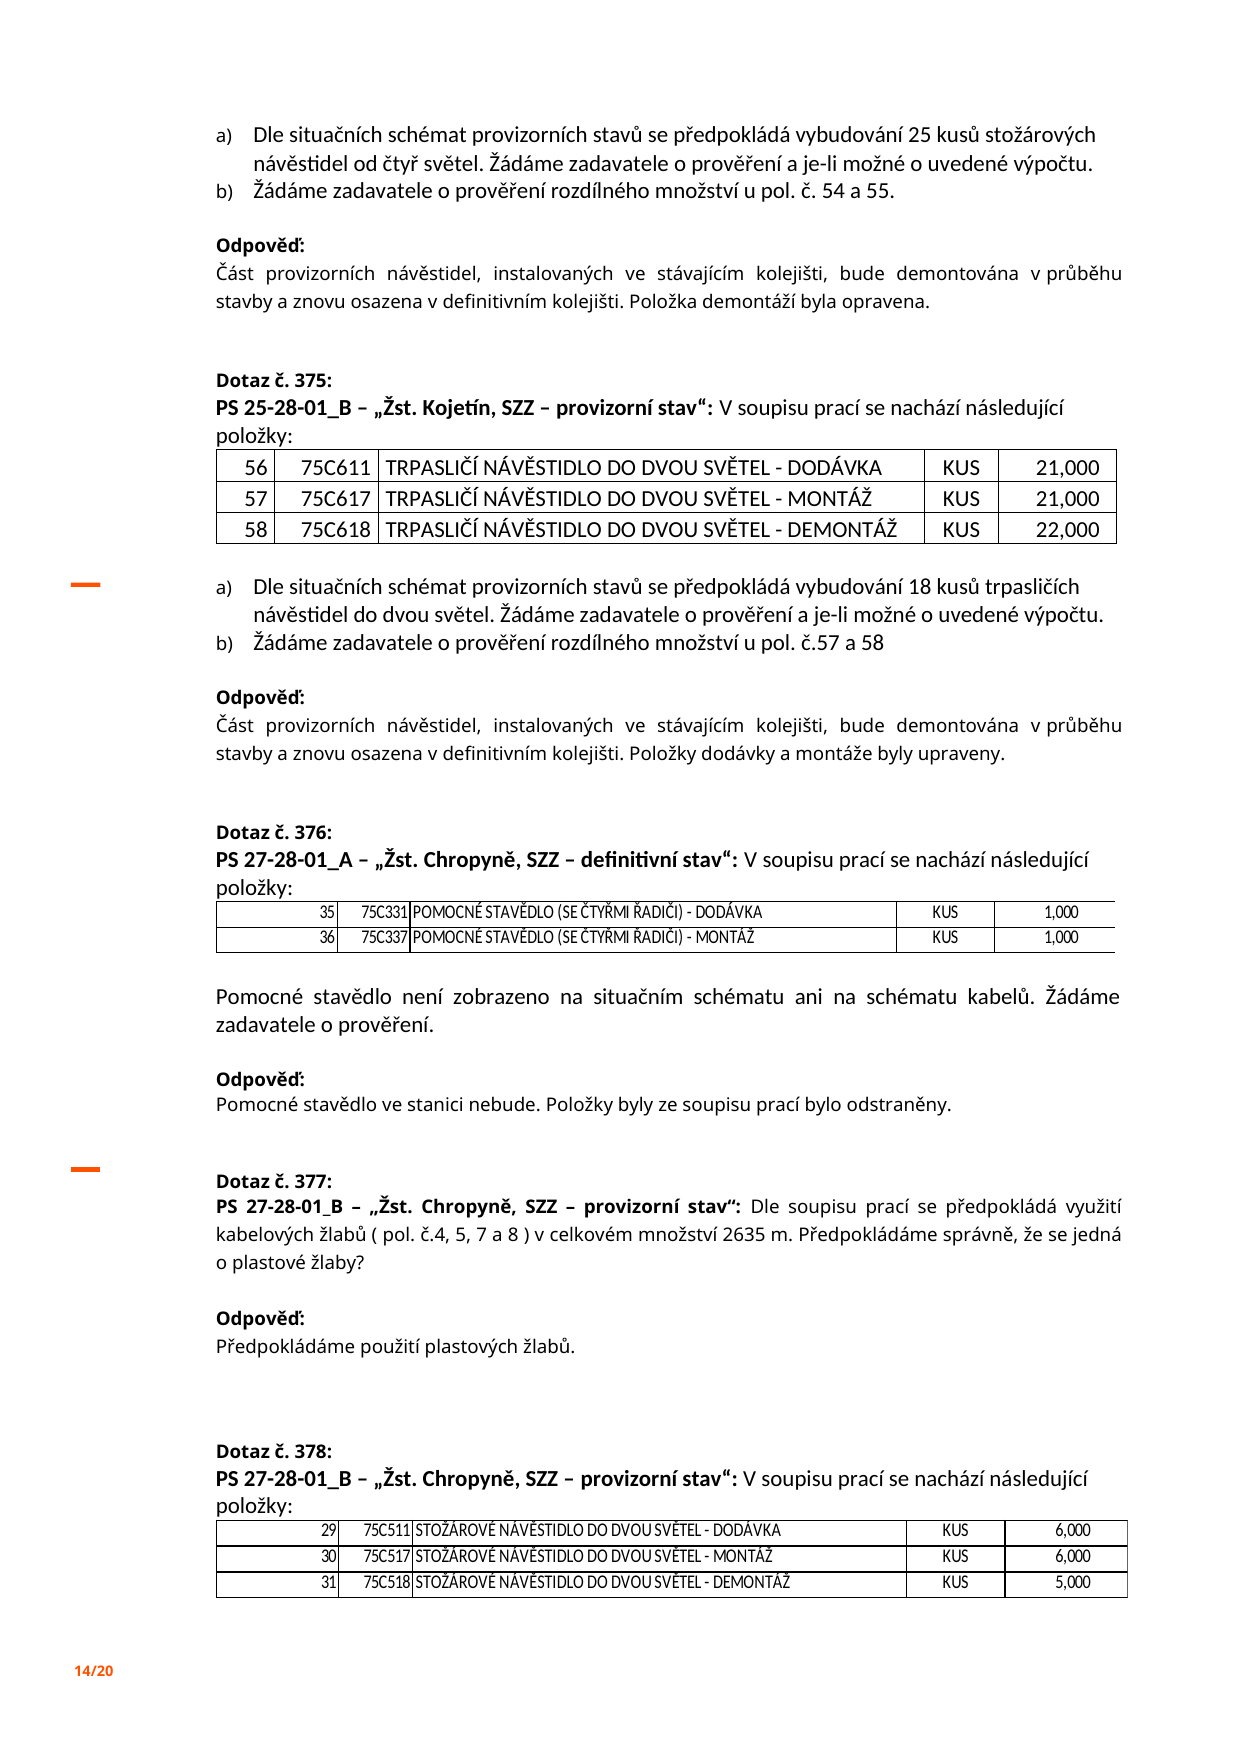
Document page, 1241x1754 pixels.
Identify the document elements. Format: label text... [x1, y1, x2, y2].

table_header 75C611 [275, 450, 378, 481]
table_header KUS [925, 450, 998, 481]
text Předpokládáme použití plastových žlabů. [216, 1333, 1122, 1359]
text Část provizorních návěstidel, instalovaných ve stávajícím kolejišti, bude demontována v průběhu stavby a znovu osazena v definitivním kolejišti. Položka demontáží byla opravena. [216, 261, 1122, 314]
list Žádáme zadavatele o prověření rozdílného množství u pol. č.57 a 58 [216, 628, 1122, 656]
table_cell TRPASLIČÍ NÁVĚSTIDLO DO DVOU SVĚTEL - MONTÁŽ [379, 482, 924, 512]
table_header TRPASLIČÍ NÁVĚSTIDLO DO DVOU SVĚTEL - DODÁVKA [379, 450, 924, 481]
text Pomocné stavědlo není zobrazeno na situačním schématu ani na schématu kabelů. Žádáme zadavatele o prověření. [216, 982, 1122, 1038]
list Dle situačních schémat provizorních stavů se předpokládá vybudování 18 kusů trpasličích návěstidel do dvou světel. Žádáme zadavatele o prověření a je-li možné o uvedené výpočtu. [216, 572, 1122, 628]
text PS 27-28-01_B – „Žst. Chropyně, SZZ – provizorní stav“: V soupisu prací se nachází následující položky: [216, 1464, 1122, 1520]
table_cell 75C617 [275, 482, 378, 512]
text Odpověď: [216, 233, 1122, 258]
text PS 27-28-01_A – „Žst. Chropyně, SZZ – definitivní stav“: V soupisu prací se nachází následující položky: [216, 845, 1122, 901]
text Odpověď: [216, 1066, 1122, 1091]
text Odpověď: [216, 1306, 1122, 1331]
table_header 56 [217, 450, 274, 481]
table_cell 21,000 [999, 482, 1116, 512]
table_cell 57 [217, 482, 274, 512]
text Dotaz č. 376: [216, 819, 1122, 845]
text Část provizorních návěstidel, instalovaných ve stávajícím kolejišti, bude demontována v průběhu stavby a znovu osazena v definitivním kolejišti. Položky dodávky a montáže byly upraveny. [216, 712, 1122, 766]
table_cell KUS [925, 482, 998, 512]
table_header 21,000 [999, 450, 1116, 481]
text Pomocné stavědlo ve stanici nebude. Položky byly ze soupisu prací bylo odstraněny. [216, 1091, 1122, 1117]
text Odpověď: [216, 684, 1122, 710]
text Dotaz č. 378: [216, 1438, 1122, 1464]
table_cell TRPASLIČÍ NÁVĚSTIDLO DO DVOU SVĚTEL - DEMONTÁŽ [379, 513, 924, 543]
text Dotaz č. 375: [216, 368, 1122, 393]
table_cell 22,000 [999, 513, 1116, 543]
list Dle situačních schémat provizorních stavů se předpokládá vybudování 25 kusů stožárových návěstidel od čtyř světel. Žádáme zadavatele o prověření a je-li možné o uvedené výpočtu. [216, 121, 1122, 177]
text PS 27-28-01_B – „Žst. Chropyně, SZZ – provizorní stav“: Dle soupisu prací se předpokládá využití kabelových žlabů ( pol. č.4, 5, 7 a 8 ) v celkovém množství 2635 m. Předpokládáme správně, že se jedná o plastové žlaby? [216, 1193, 1122, 1275]
table_cell 75C618 [275, 513, 378, 543]
table_cell KUS [925, 513, 998, 543]
list Žádáme zadavatele o prověření rozdílného množství u pol. č. 54 a 55. [216, 177, 1122, 205]
text Dotaz č. 377: [216, 1168, 1122, 1193]
text PS 25-28-01_B – „Žst. Kojetín, SZZ – provizorní stav“: V soupisu prací se nachází následující položky: [216, 393, 1122, 449]
table_cell 58 [217, 513, 274, 543]
